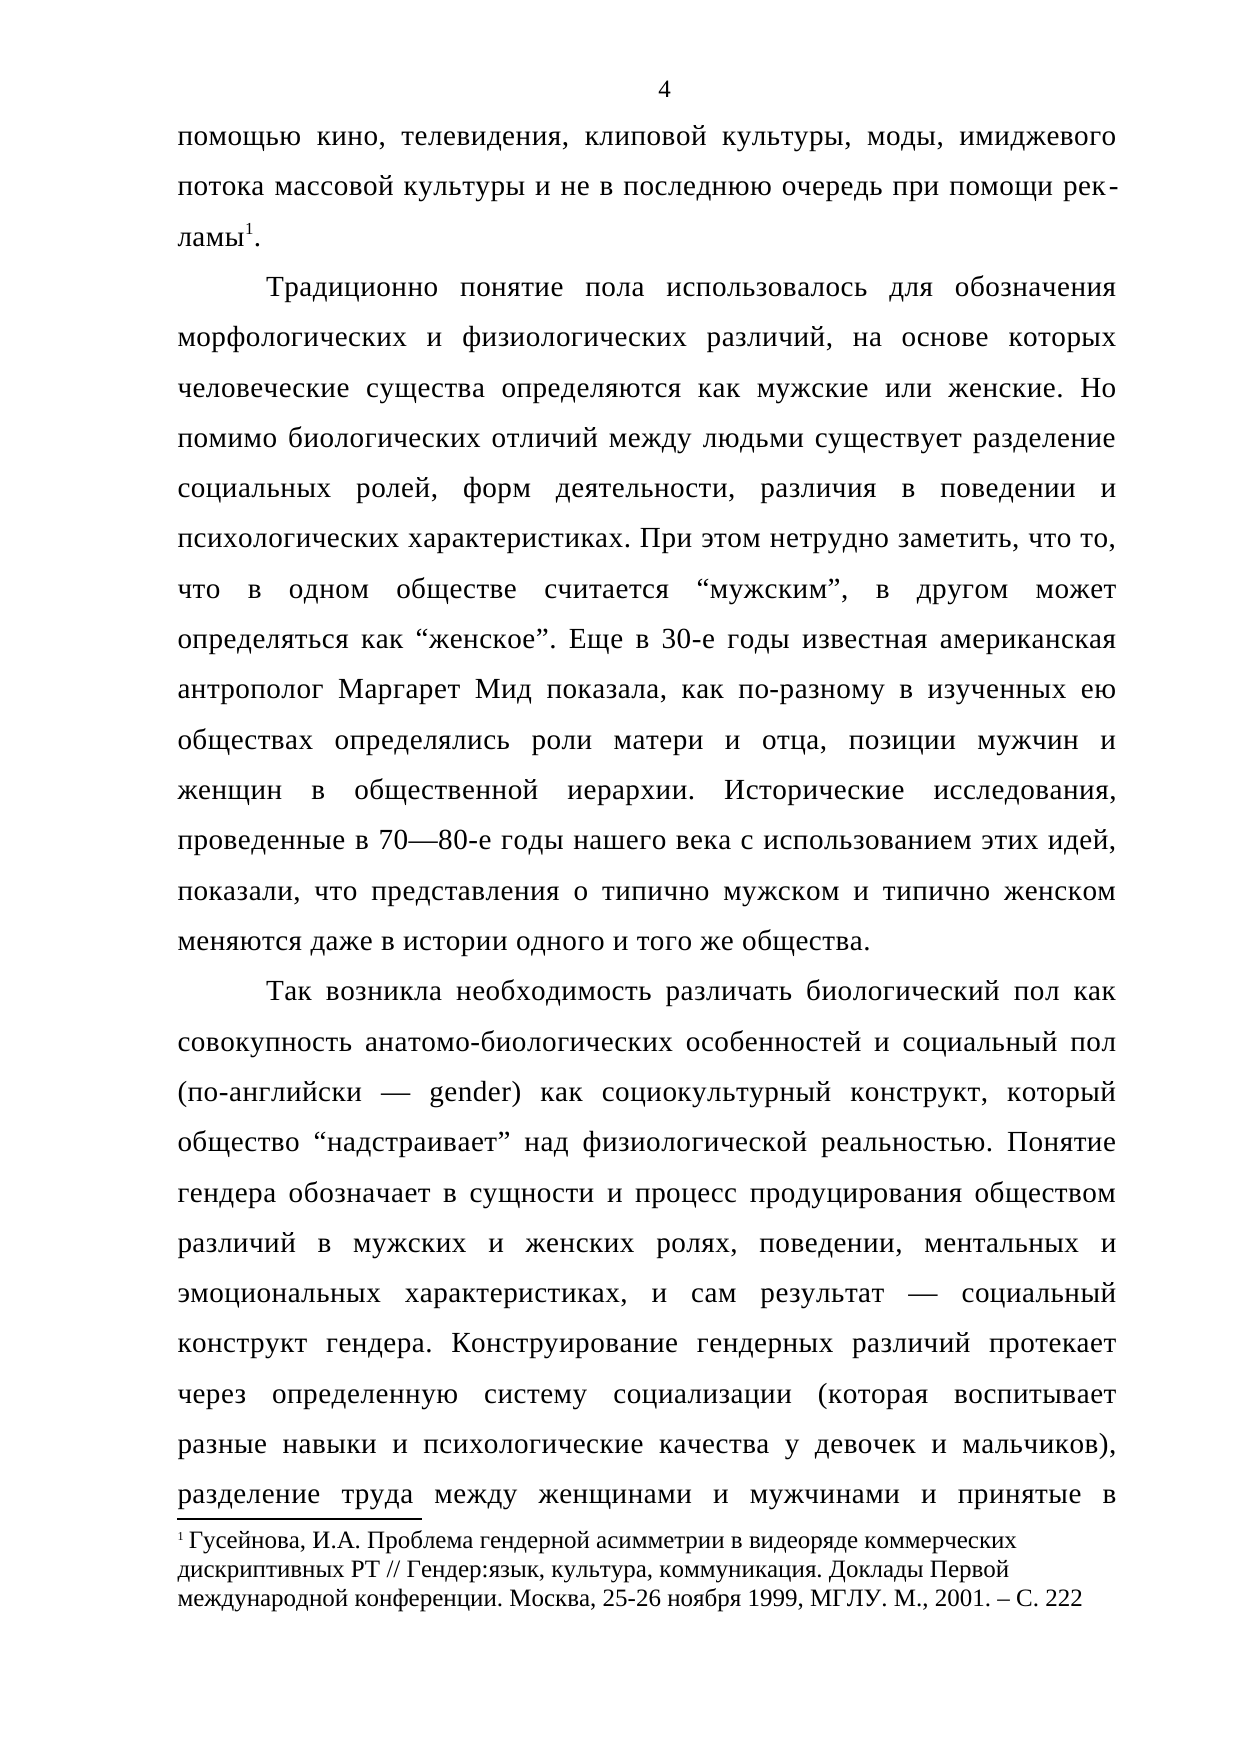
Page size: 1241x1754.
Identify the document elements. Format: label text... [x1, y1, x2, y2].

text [177, 118, 1118, 252]
text Традиционно понятие пола использовалось для обозначения морфологических и физиологических различий, на основе которых человеческие существа определяются как мужские или женские. Но помимо биологических отличий между людьми существует разделение социальных ролей, форм деятельности, различия в поведении и психологических характеристиках. При этом нетрудно заметить, что то, что в одном обществе считается “мужским”, в другом может определяться как “женское”. Еще в 30-е годы известная американская антрополог Маргарет Мид показала, как по-разному в изученных ею обществах определялись роли матери и отца, позиции мужчин и женщин в общественной иерархии. Исторические исследования, проведенные в 70—80-е годы нашего века с использованием этих идей, показали, что представления о типично мужском и типично женском меняются даже в истории одного и того же общества. [177, 269, 1118, 957]
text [177, 973, 1118, 1510]
